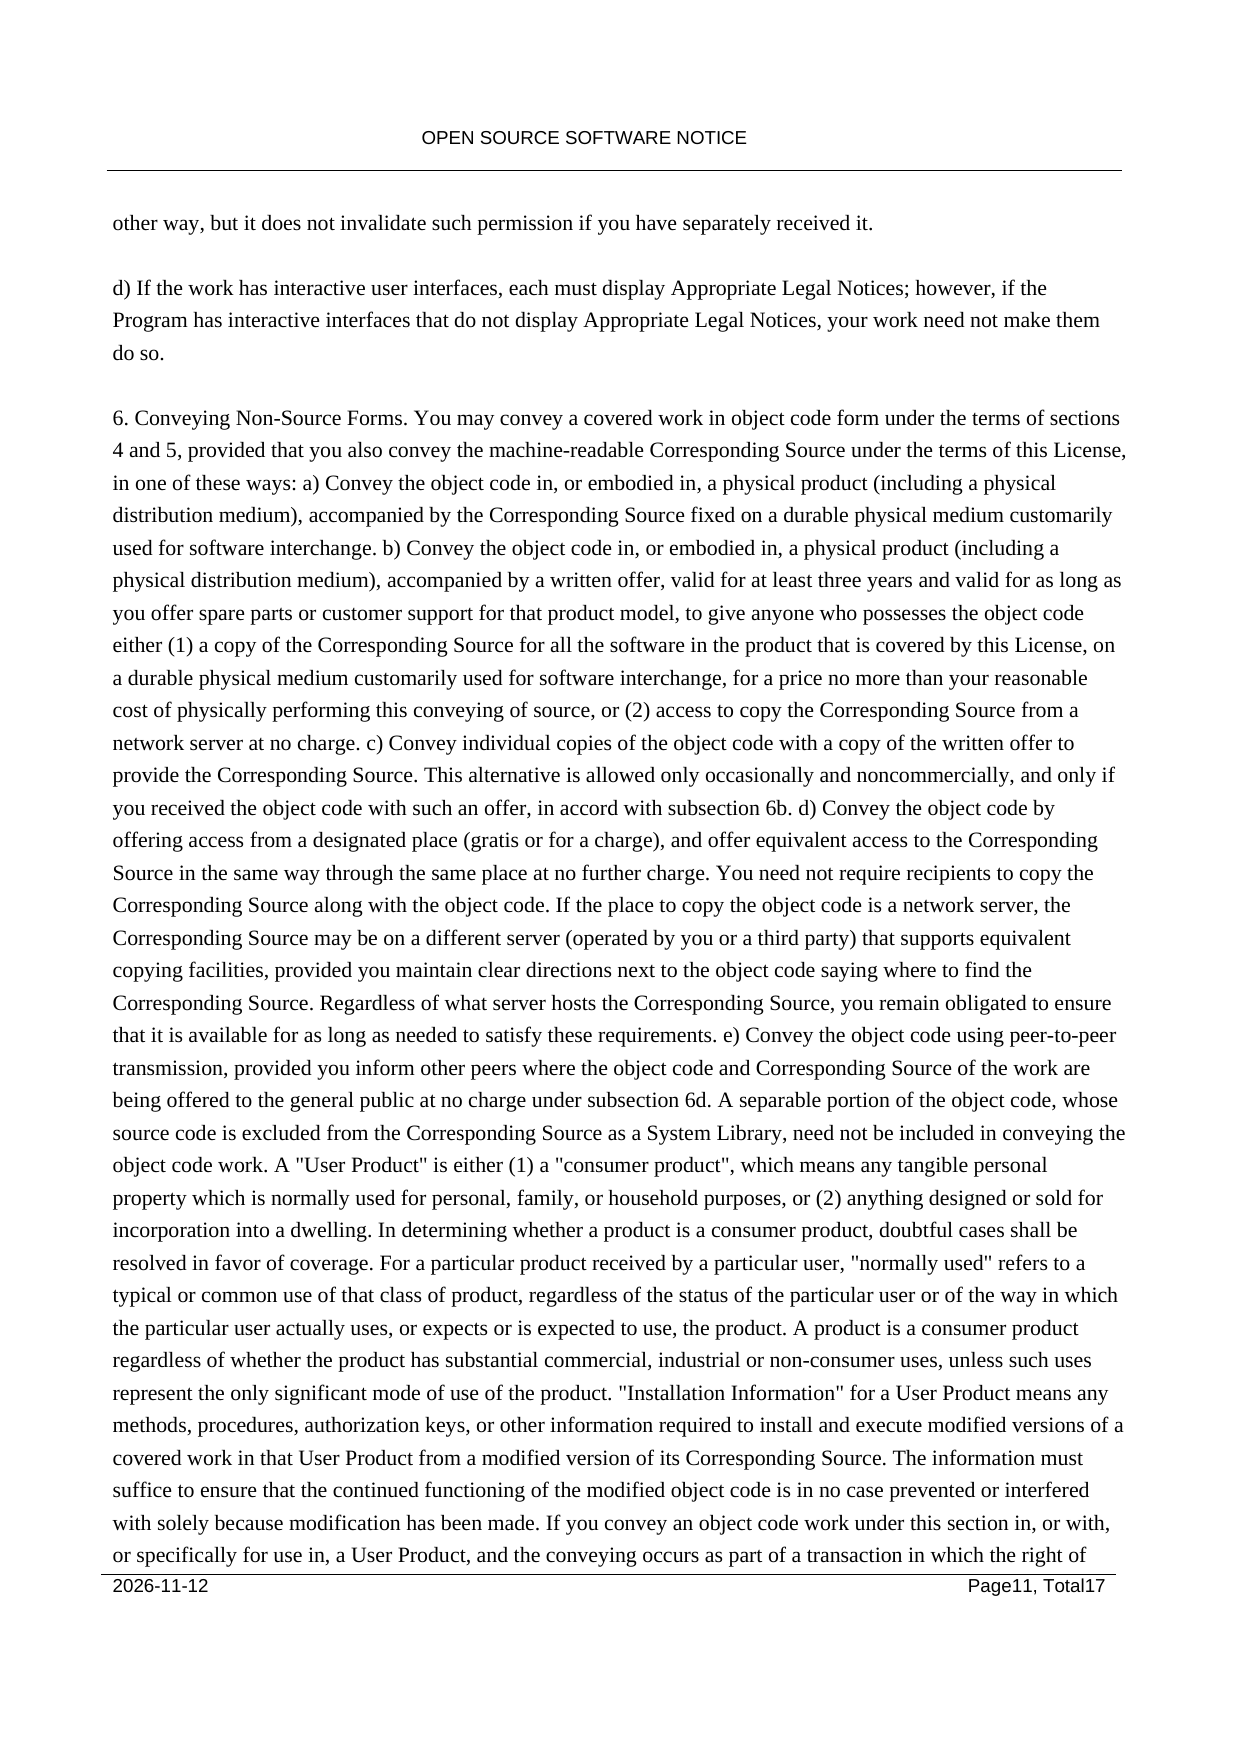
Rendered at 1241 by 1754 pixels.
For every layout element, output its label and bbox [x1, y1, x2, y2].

text [112, 206, 1128, 1571]
